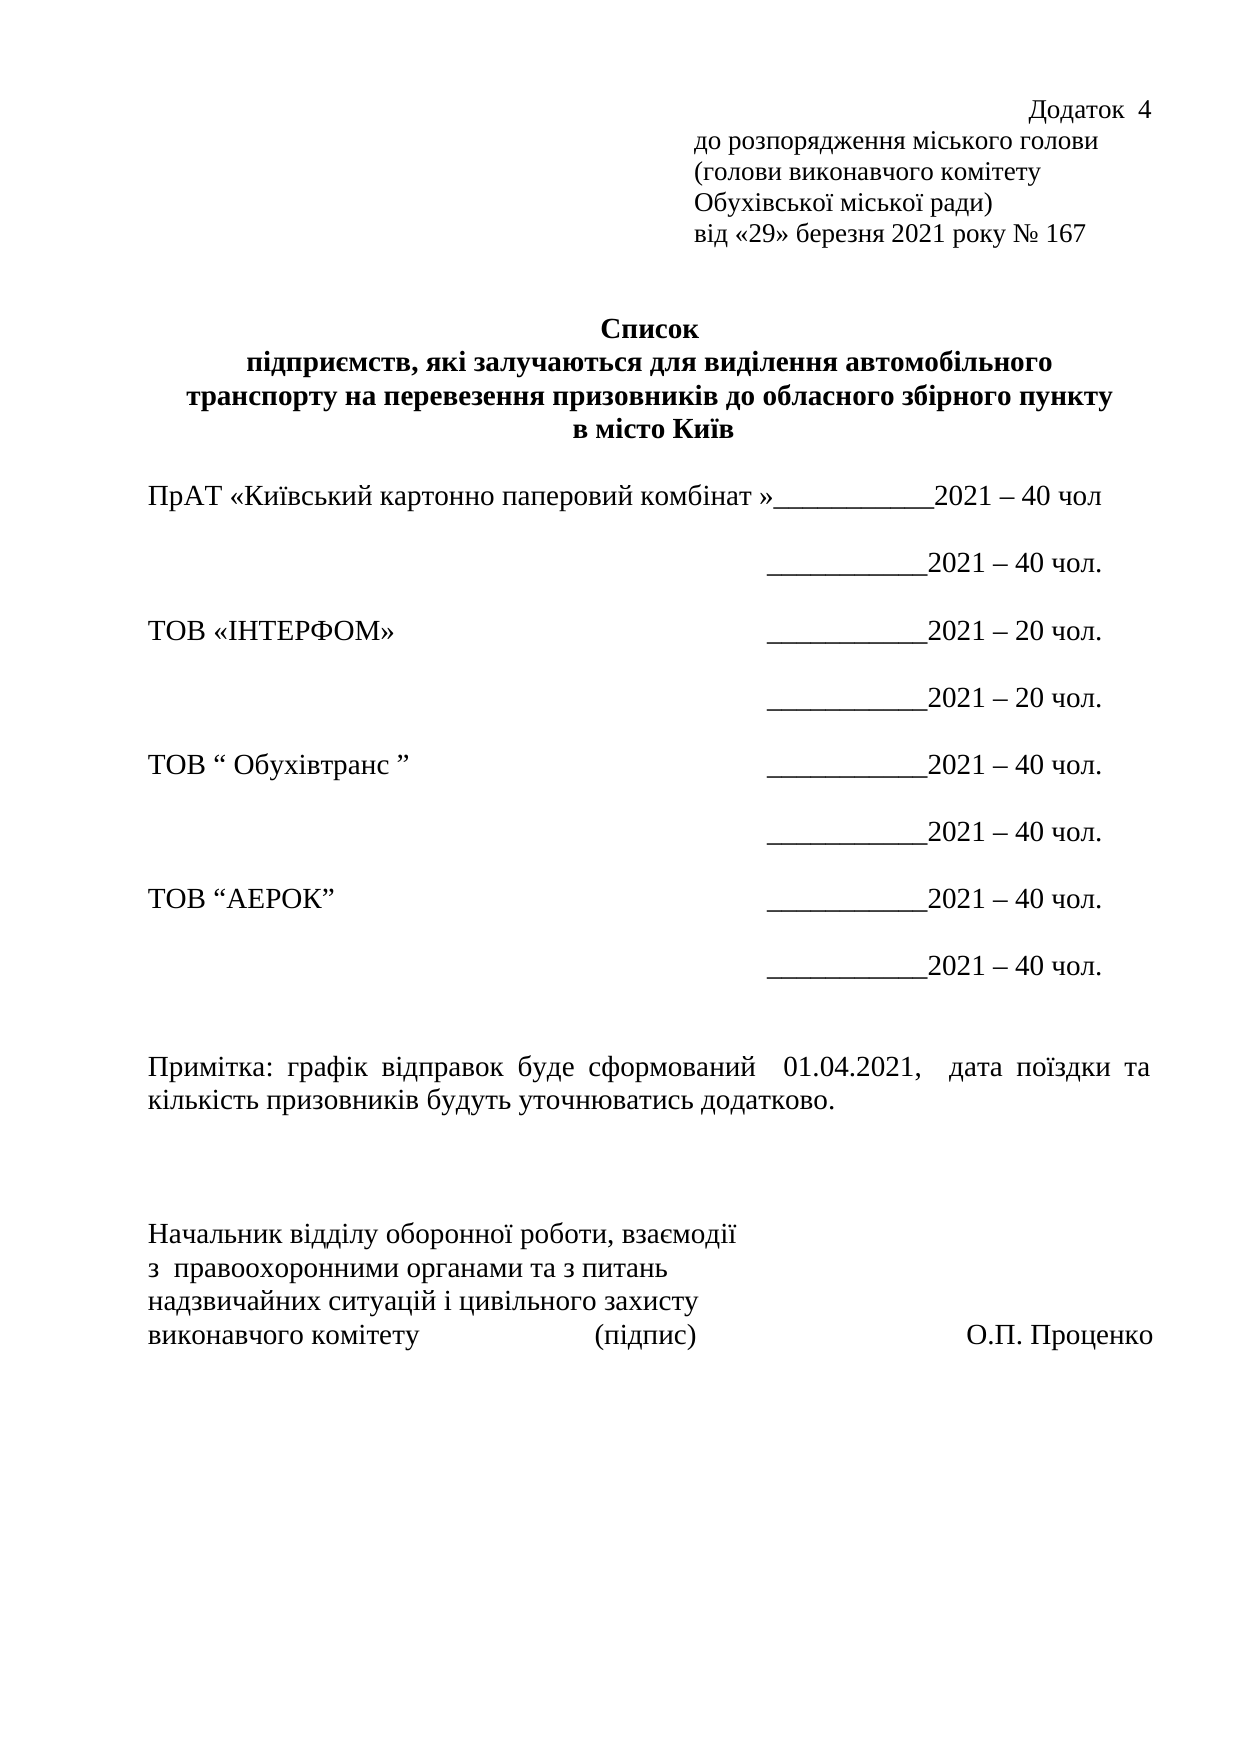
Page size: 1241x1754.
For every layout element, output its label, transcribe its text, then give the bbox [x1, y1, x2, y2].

text ТОВ «ІНТЕРФОМ» ___________2021 – 20 чол. [148, 613, 1152, 646]
subtitle з правоохоронними органами та з питань [148, 1250, 1074, 1283]
text ТОВ “ Обухівтранс ” ___________2021 – 40 чол. [148, 747, 1152, 780]
text від «29» березня 2021 року № 167 [148, 217, 1152, 248]
text до розпорядження міського голови (голови виконавчого комітету Обухівської міської ради) [694, 124, 1152, 217]
text ___________2021 – 40 чол. [664, 814, 1152, 847]
text ПрАТ «Київський картонно паперовий комбінат »___________2021 – 40 чол [148, 478, 1152, 512]
text транспорту на перевезення призовників до обласного збірного пункту [148, 378, 1152, 411]
text Примітка: графік відправок буде сформований 01.04.2021, дата поїздки та кількість призовників будуть уточнюватись додатково. [148, 1049, 1152, 1116]
text підприємств, які залучаються для виділення автомобільного [148, 344, 1152, 378]
text Додаток 4 [148, 93, 1152, 124]
subtitle Начальник відділу оборонної роботи, взаємодії [148, 1216, 1074, 1250]
subtitle виконавчого комітету (підпис) О.П. Проценко [148, 1317, 1154, 1351]
text ___________2021 – 40 чол. [664, 948, 1152, 982]
text ___________2021 – 40 чол. [738, 546, 1152, 579]
text ТОВ “АЕРОК” ___________2021 – 40 чол. [148, 881, 1152, 914]
subtitle надзвичайних ситуацій і цивільного захисту [148, 1283, 1154, 1317]
text ___________2021 – 20 чол. [664, 680, 1152, 713]
text в місто Київ [148, 411, 1152, 445]
text Список [148, 311, 1152, 344]
